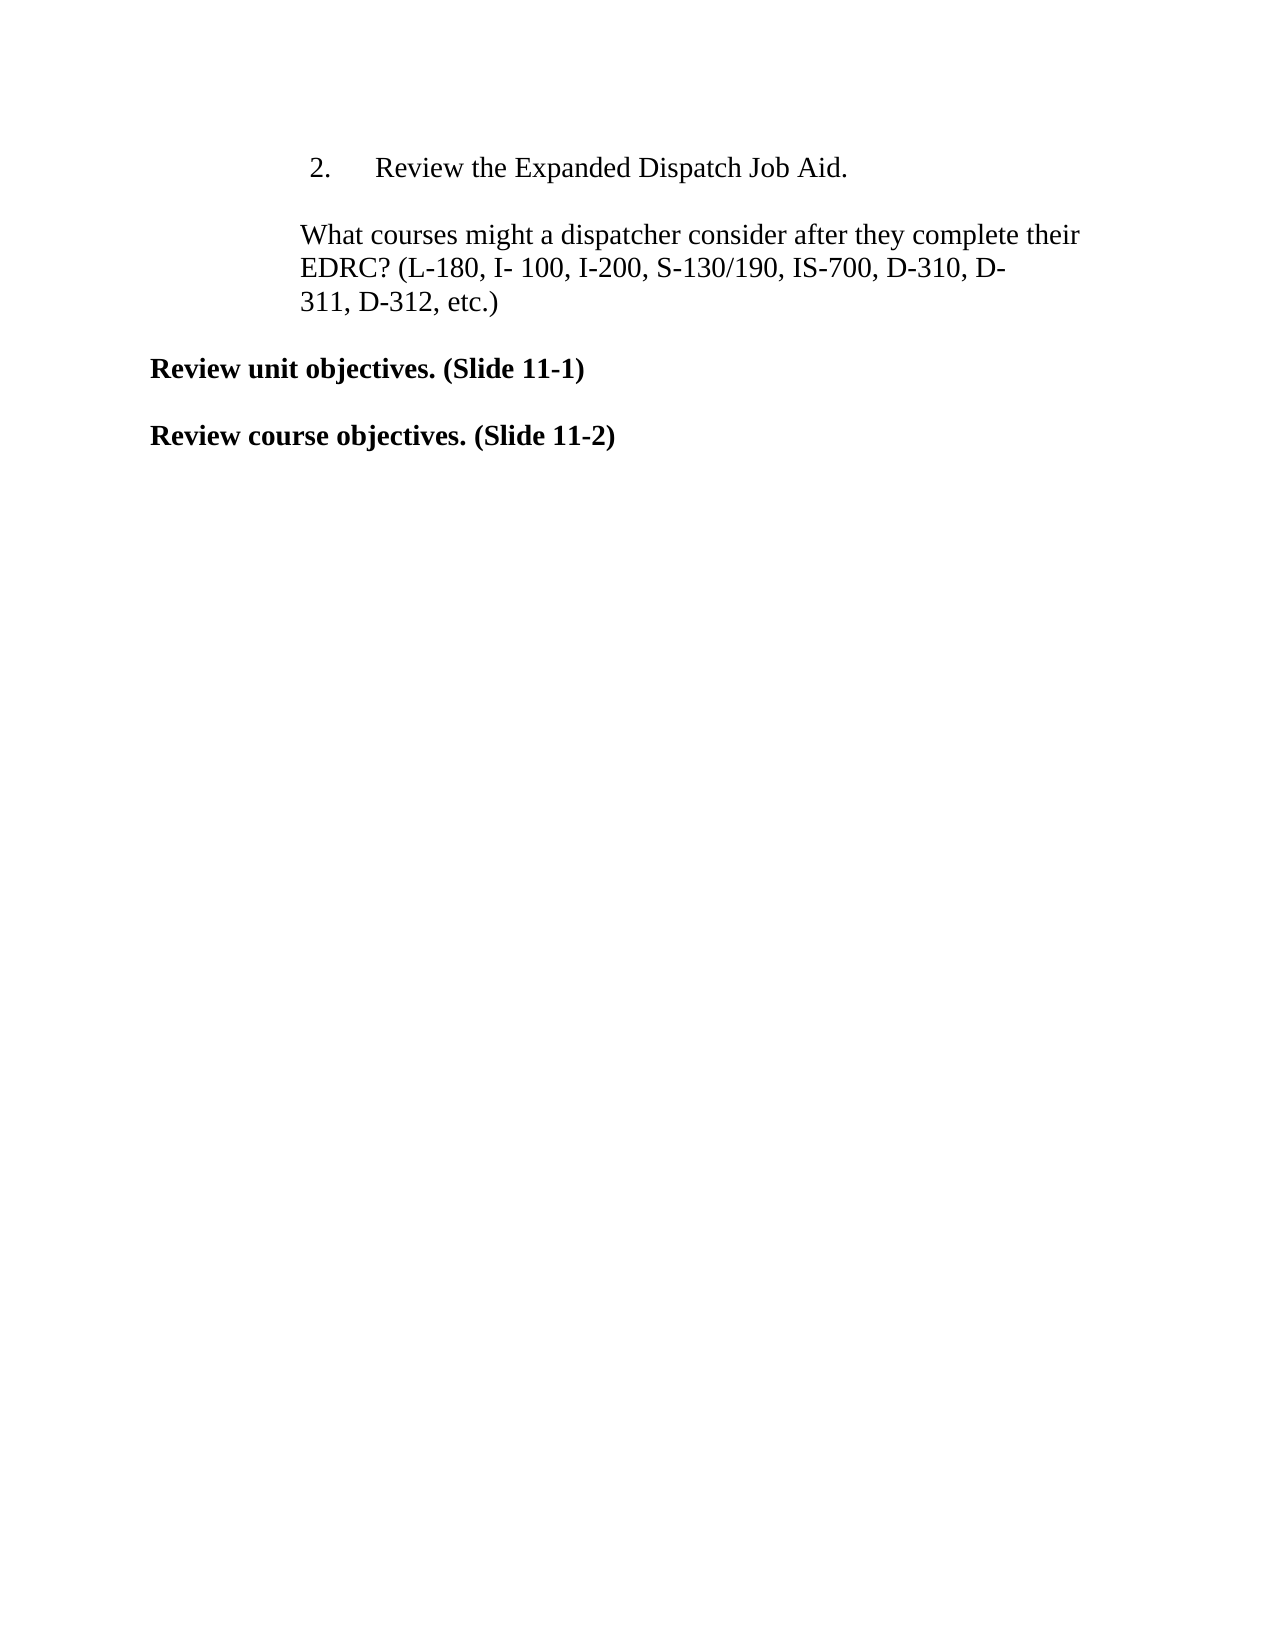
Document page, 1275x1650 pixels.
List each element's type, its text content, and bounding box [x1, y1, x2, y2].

list Review the Expanded Dispatch Job Aid. [309, 150, 1125, 183]
list What courses might a dispatcher consider after they complete their EDRC? (L-180, I- 100, I-200, S-130/190, IS-700, D-310, D- [300, 217, 1125, 284]
text Review unit objectives. (Slide 11-1) [150, 351, 1125, 385]
text Review course objectives. (Slide 11-2) [150, 418, 1125, 452]
text 311, D-312, etc.) [150, 284, 1125, 318]
